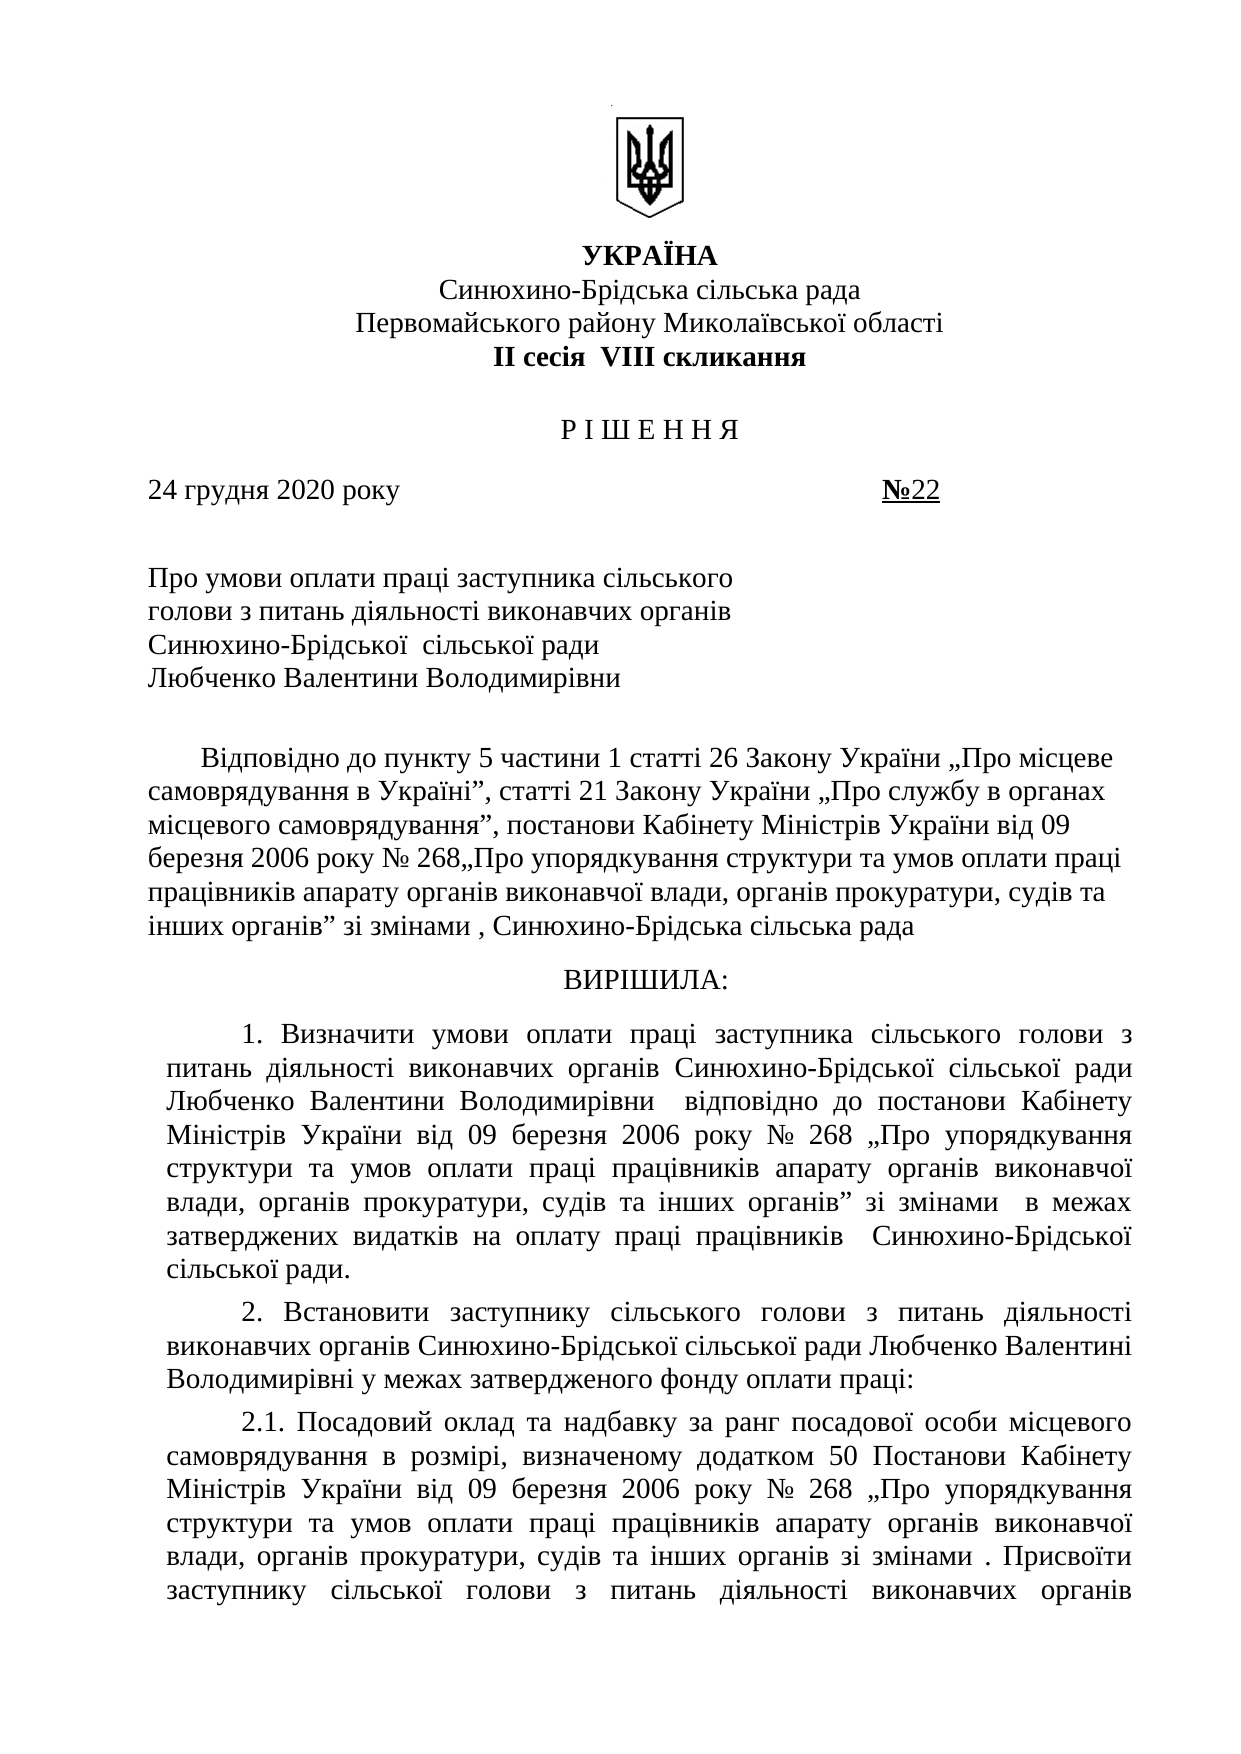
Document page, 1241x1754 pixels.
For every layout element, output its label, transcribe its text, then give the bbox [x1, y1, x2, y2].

text ІІ сесія VIIІ скликання [148, 339, 1152, 373]
picture [592, 88, 707, 239]
text Про умови оплати праці заступника сільського [148, 560, 1152, 593]
text 24 грудня 2020 року №22 [148, 472, 1152, 505]
text Первомайського району Миколаївської області [148, 306, 1152, 339]
text Любченко Валентини Володимирівни [148, 660, 1152, 694]
text УКРАЇНА [148, 238, 1152, 272]
text Відповідно до пункту 5 частини 1 статті 26 Закону України „Про місцеве самоврядування в Україні”, статті 21 Закону України „Про службу в органах місцевого самоврядування”, постанови Кабінету Міністрів України від 09 березня 2006 року № 268„Про упорядкування структури та умов оплати праці працівників апарату органів виконавчої влади, органів прокуратури, судів та інших органів” зі змінами , Синюхино-Брідська сільська рада [148, 740, 1152, 941]
text Синюхино-Брідська сільська рада [148, 272, 1152, 306]
text голови з питань діяльності виконавчих органів Синюхино-Брідської сільської ради [148, 593, 1152, 660]
text ВИРІШИЛА: [148, 962, 1152, 996]
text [166, 1404, 1133, 1605]
text Р І Ш Е Н Н Я [148, 412, 1152, 446]
text 2. Встановити заступнику сільського голови з питань діяльності виконавчих органів Синюхино-Брідської сільської ради Любченко Валентині Володимирівні у межах затвердженого фонду оплати праці: [166, 1294, 1133, 1395]
text 1. Визначити умови оплати праці заступника сільського голови з питань діяльності виконавчих органів Синюхино-Брідської сільської ради Любченко Валентини Володимирівни відповідно до постанови Кабінету Міністрів України від 09 березня 2006 року № 268 „Про упорядкування структури та умов оплати праці працівників апарату органів виконавчої влади, органів прокуратури, судів та інших органів” зі змінами в межах затверджених видатків на оплату праці працівників Синюхино-Брідської сільської ради. [166, 1016, 1133, 1285]
